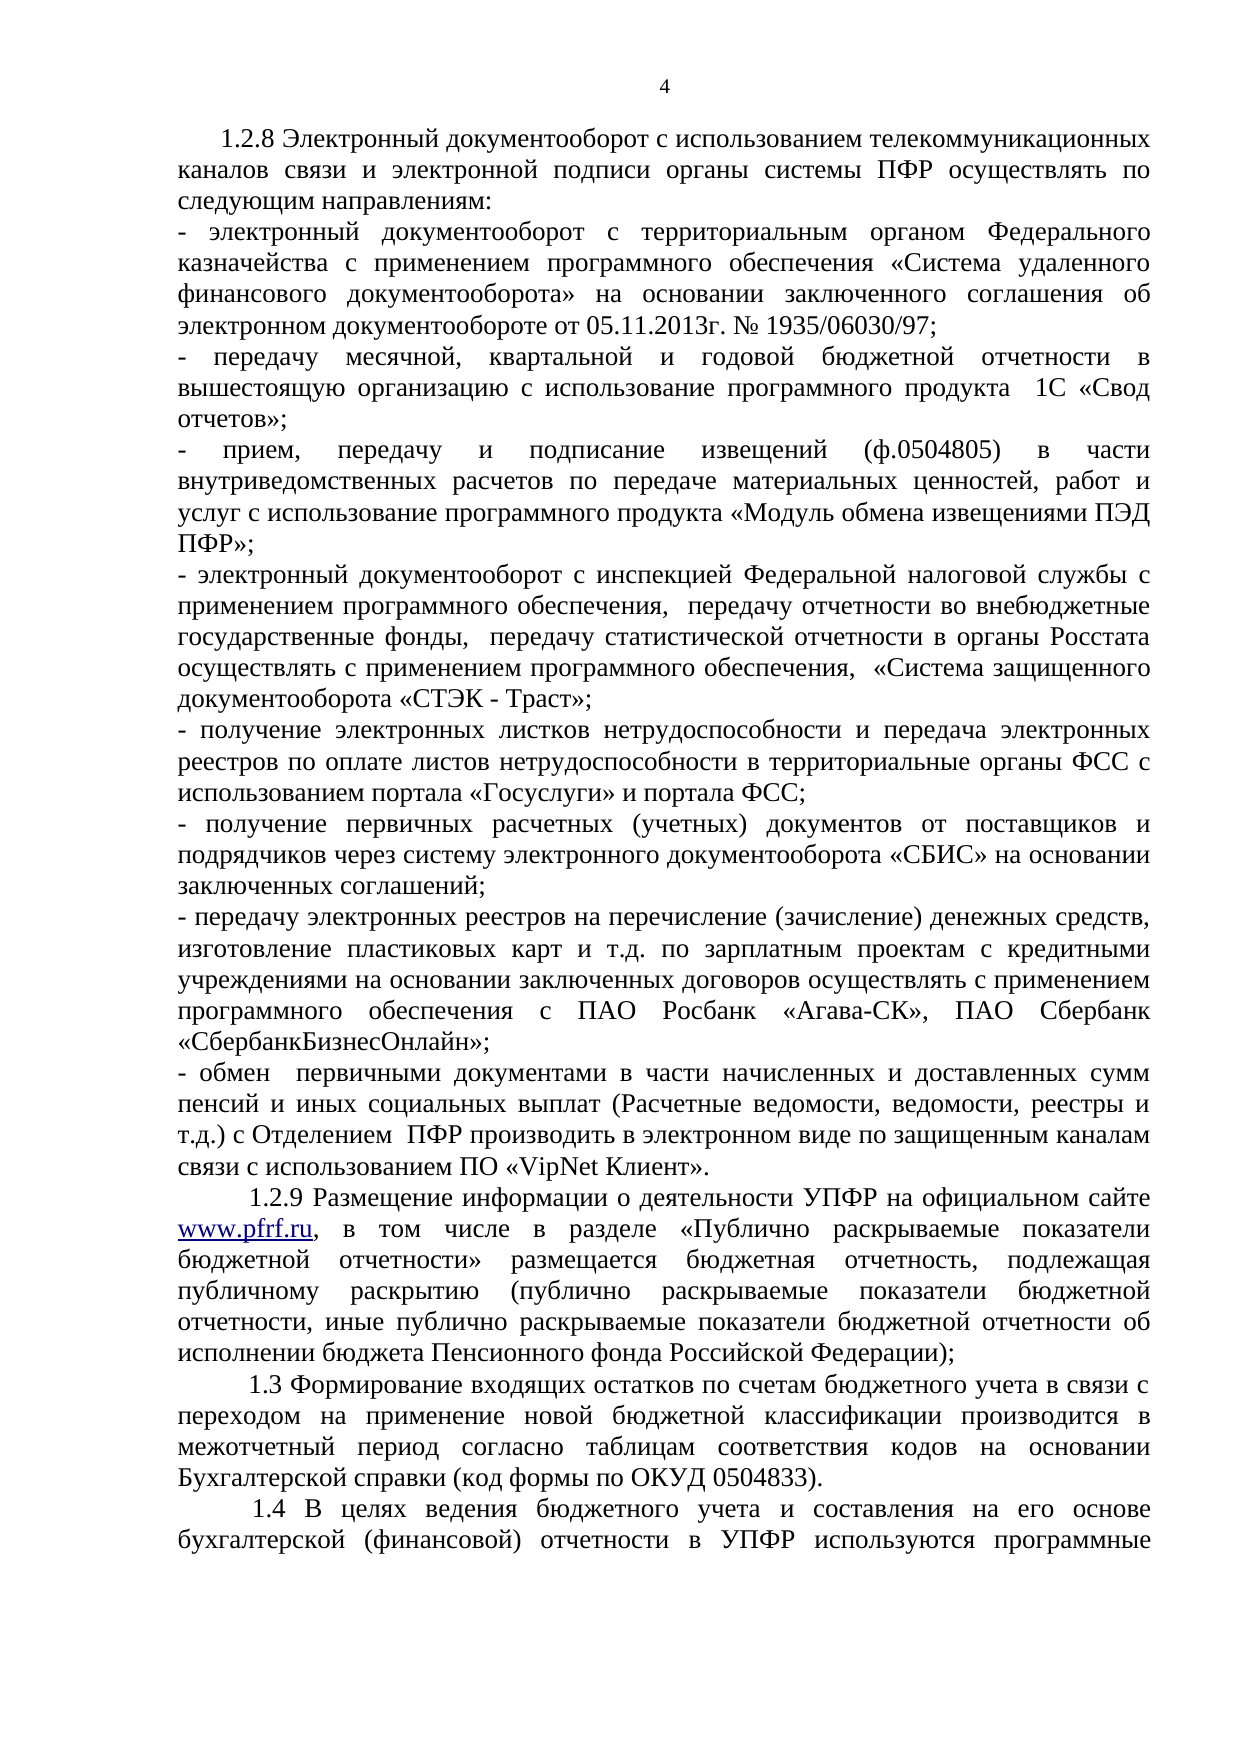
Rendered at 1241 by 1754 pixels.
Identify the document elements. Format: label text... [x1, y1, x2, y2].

text - получение электронных листков нетрудоспособности и передача электронных реестров по оплате листов нетрудоспособности в территориальные органы ФСС с использованием портала «Госуслуги» и портала ФСС; [177, 714, 1152, 807]
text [177, 1492, 1152, 1554]
text 1.2.8 Электронный документооборот с использованием телекоммуникационных каналов связи и электронной подписи органы системы ПФР осуществлять по следующим направлениям: [177, 122, 1152, 215]
text - электронный документооборот с территориальным органом Федерального казначейства с применением программного обеспечения «Система удаленного финансового документооборота» на основании заключенного соглашения об электронном документообороте от 05.11.2013г. № 1935/06030/97; [177, 215, 1152, 340]
text - передачу месячной, квартальной и годовой бюджетной отчетности в вышестоящую организацию с использование программного продукта 1С «Свод отчетов»; [177, 340, 1152, 433]
text - электронный документооборот с инспекцией Федеральной налоговой службы с применением программного обеспечения, передачу отчетности во внебюджетные государственные фонды, передачу статистической отчетности в органы Росстата осуществлять с применением программного обеспечения, «Система защищенного документооборота «СТЭК - Траст»; [177, 558, 1152, 714]
text - получение первичных расчетных (учетных) документов от поставщиков и подрядчиков через систему электронного документооборота «СБИС» на основании заключенных соглашений; [177, 807, 1152, 901]
text - обмен первичными документами в части начисленных и доставленных сумм пенсий и иных социальных выплат (Расчетные ведомости, ведомости, реестры и т.д.) с Отделением ПФР производить в электронном виде по защищенным каналам связи с использованием ПО «VipNet Клиент». [177, 1056, 1152, 1181]
text 1.3 Формирование входящих остатков по счетам бюджетного учета в связи с переходом на применение новой бюджетной классификации производится в межотчетный период согласно таблицам соответствия кодов на основании Бухгалтерской справки (код формы по ОКУД 0504833). [177, 1368, 1152, 1492]
text - передачу электронных реестров на перечисление (зачисление) денежных средств, изготовление пластиковых карт и т.д. по зарплатным проектам с кредитными учреждениями на основании заключенных договоров осуществлять с применением программного обеспечения с ПАО Росбанк «Агава-СК», ПАО Сбербанк «СбербанкБизнесОнлайн»; [177, 901, 1152, 1056]
text 1.2.9 Размещение информации о деятельности УПФР на официальном сайте www.pfrf.ru, в том числе в разделе «Публично раскрываемые показатели бюджетной отчетности» размещается бюджетная отчетность, подлежащая публичному раскрытию (публично раскрываемые показатели бюджетной отчетности, иные публично раскрываемые показатели бюджетной отчетности об исполнении бюджета Пенсионного фонда Российской Федерации); [177, 1181, 1152, 1368]
text - прием, передачу и подписание извещений (ф.0504805) в части внутриведомственных расчетов по передаче материальных ценностей, работ и услуг с использование программного продукта «Модуль обмена извещениями ПЭД ПФР»; [177, 433, 1152, 558]
